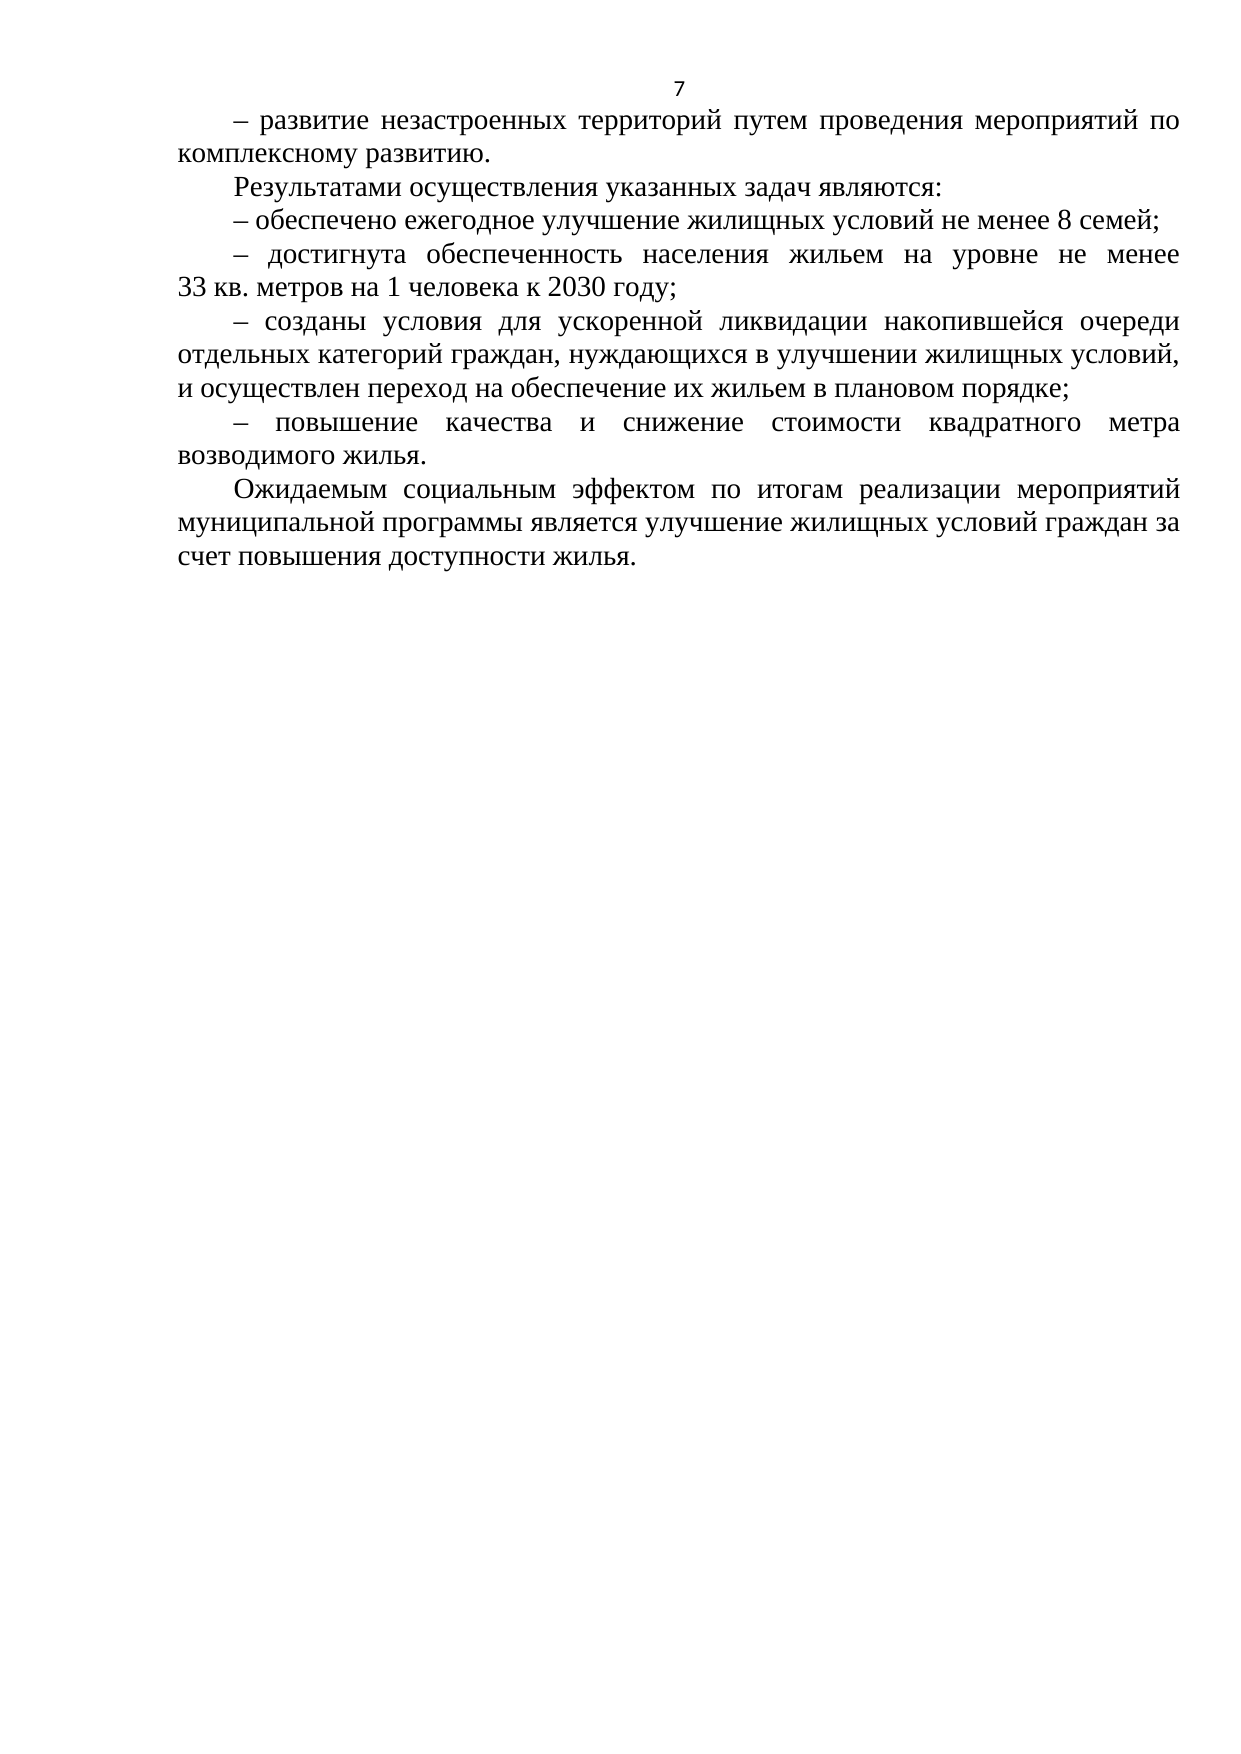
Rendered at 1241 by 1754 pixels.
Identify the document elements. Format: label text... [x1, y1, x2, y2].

text Ожидаемым социальным эффектом по итогам реализации мероприятий муниципальной программы является улучшение жилищных условий граждан за счет повышения доступности жилья. [177, 471, 1181, 571]
text – повышение качества и снижение стоимости квадратного метра возводимого жилья. [177, 404, 1181, 471]
text Результатами осуществления указанных задач являются: [177, 169, 1181, 202]
text – созданы условия для ускоренной ликвидации накопившейся очереди отдельных категорий граждан, нуждающихся в улучшении жилищных условий, и осуществлен переход на обеспечение их жильем в плановом порядке; [177, 303, 1181, 404]
text – обеспечено ежегодное улучшение жилищных условий не менее 8 семей; [177, 202, 1181, 236]
text – достигнута обеспеченность населения жильем на уровне не менее 33 кв. метров на 1 человека к 2030 году; [177, 236, 1181, 303]
text – развитие незастроенных территорий путем проведения мероприятий по комплексному развитию. [177, 102, 1181, 169]
